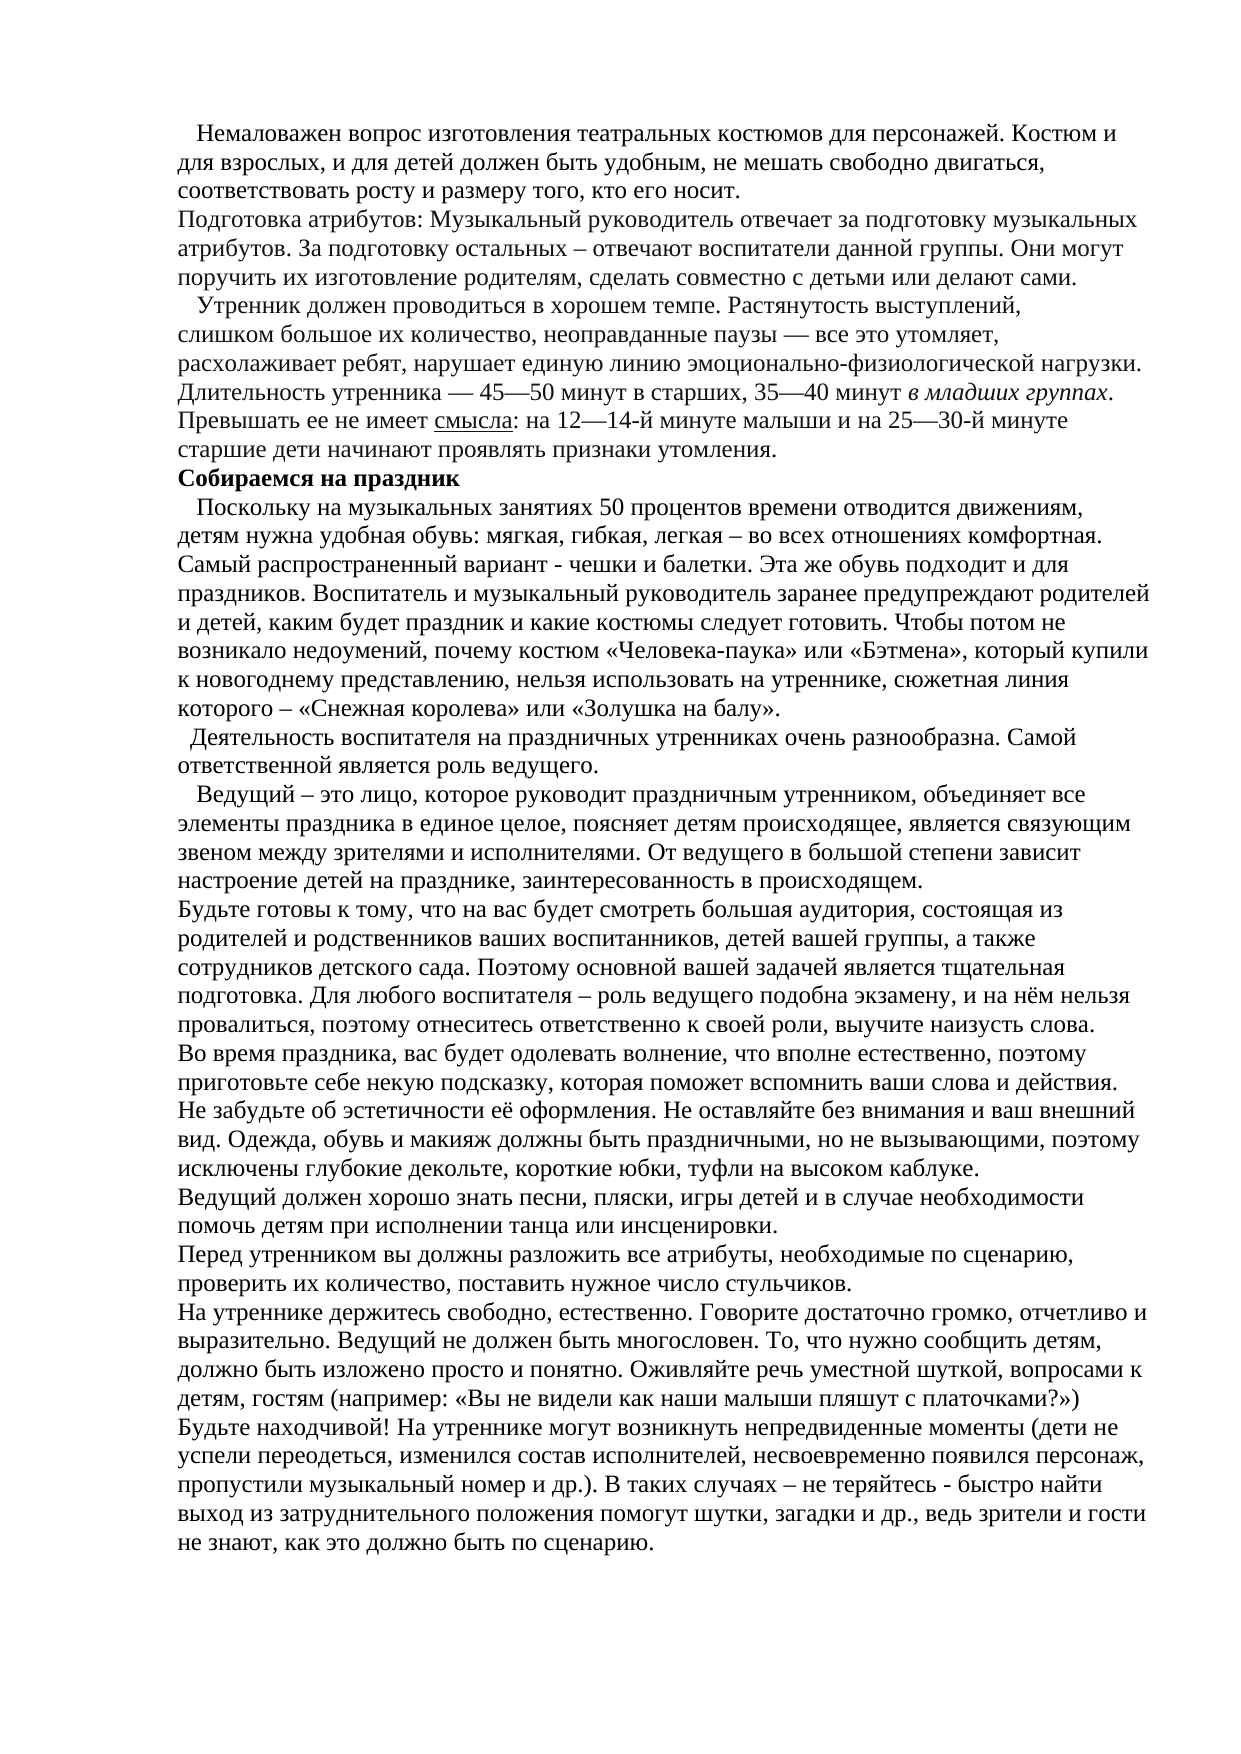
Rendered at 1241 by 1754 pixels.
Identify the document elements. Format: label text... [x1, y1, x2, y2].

text Ведущий – это лицо, которое руководит праздничным утренником, объединяет все элементы праздника в единое целое, поясняет детям происходящее, является связующим звеном между зрителями и исполнителями. От ведущего в большой степени зависит настроение детей на празднике, заинтересованность в происходящем. [177, 779, 1152, 894]
text Во время праздника, вас будет одолевать волнение, что вполне естественно, поэтому приготовьте себе некую подсказку, которая поможет вспомнить ваши слова и действия. Не забудьте об эстетичности её оформления. Не оставляйте без внимания и ваш внешний вид. Одежда, обувь и макияж должны быть праздничными, но не вызывающими, поэтому исключены глубокие декольте, короткие юбки, туфли на высоком каблуке. [177, 1038, 1152, 1182]
text Будьте находчивой! На утреннике могут возникнуть непредвиденные моменты (дети не успели переодеться, изменился состав исполнителей, несвоевременно появился персонаж, пропустили музыкальный номер и др.). В таких случаях – не теряйтесь - быстро найти выход из затруднительного положения помогут шутки, загадки и др., ведь зрители и гости не знают, как это должно быть по сценарию. [177, 1412, 1152, 1556]
text Немаловажен вопрос изготовления театральных костюмов для персонажей. Костюм и для взрослых, и для детей должен быть удобным, не мешать свободно двигаться, соответствовать росту и размеру того, кто его носит. [177, 118, 1152, 204]
text слишком большое их количество, неоправданные паузы — все это утомляет, расхолаживает ребят, нарушает единую линию эмоционально-физиологической нагрузки. [177, 319, 1152, 377]
text Собираемся на праздник [177, 463, 1152, 492]
text Перед утренником вы должны разложить все атрибуты, необходимые по сценарию, проверить их количество, поставить нужное число стульчиков. [177, 1239, 1152, 1297]
text Поскольку на музыкальных занятиях 50 процентов времени отводится движениям, детям нужна удобная обувь: мягкая, гибкая, легкая – во всех отношениях комфортная. Самый распространенный вариант - чешки и балетки. Эта же обувь подходит и для праздников. Воспитатель и музыкальный руководитель заранее предупреждают родителей и детей, каким будет праздник и какие костюмы следует готовить. Чтобы потом не возникало недоумений, почему костюм «Человека-паука» или «Бэтмена», который купили к новогоднему представлению, нельзя использовать на утреннике, сюжетная линия которого – «Снежная королева» или «Золушка на балу». [177, 492, 1152, 722]
text Длительность утренника — 45—50 минут в старших, 35—40 минут в младших группах. Превышать ее не имеет смысла: на 12—14-й минуте малыши и на 25—30-й минуте старшие дети начинают проявлять признаки утомления. [177, 377, 1152, 463]
text Ведущий должен хорошо знать песни, пляски, игры детей и в случае необходимости помочь детям при исполнении танца или инсценировки. [177, 1182, 1152, 1239]
text Подготовка атрибутов: Музыкальный руководитель отвечает за подготовку музыкальных атрибутов. За подготовку остальных – отвечают воспитатели данной группы. Они могут поручить их изготовление родителям, сделать совместно с детьми или делают сами. Утренник должен проводиться в хорошем темпе. Растянутость выступлений, [177, 204, 1152, 319]
text Деятельность воспитателя на праздничных утренниках очень разнообразна. Самой ответственной является роль ведущего. [177, 722, 1152, 779]
text На утреннике держитесь свободно, естественно. Говорите достаточно громко, отчетливо и выразительно. Ведущий не должен быть многословен. То, что нужно сообщить детям, должно быть изложено просто и понятно. Оживляйте речь уместной шуткой, вопросами к детям, гостям (например: «Вы не видели как наши малыши пляшут с платочками?») [177, 1297, 1152, 1412]
text Будьте готовы к тому, что на вас будет смотреть большая аудитория, состоящая из родителей и родственников ваших воспитанников, детей вашей группы, а также сотрудников детского сада. Поэтому основной вашей задачей является тщательная подготовка. Для любого воспитателя – роль ведущего подобна экзамену, и на нём нельзя провалиться, поэтому отнеситесь ответственно к своей роли, выучите наизусть слова. [177, 894, 1152, 1038]
